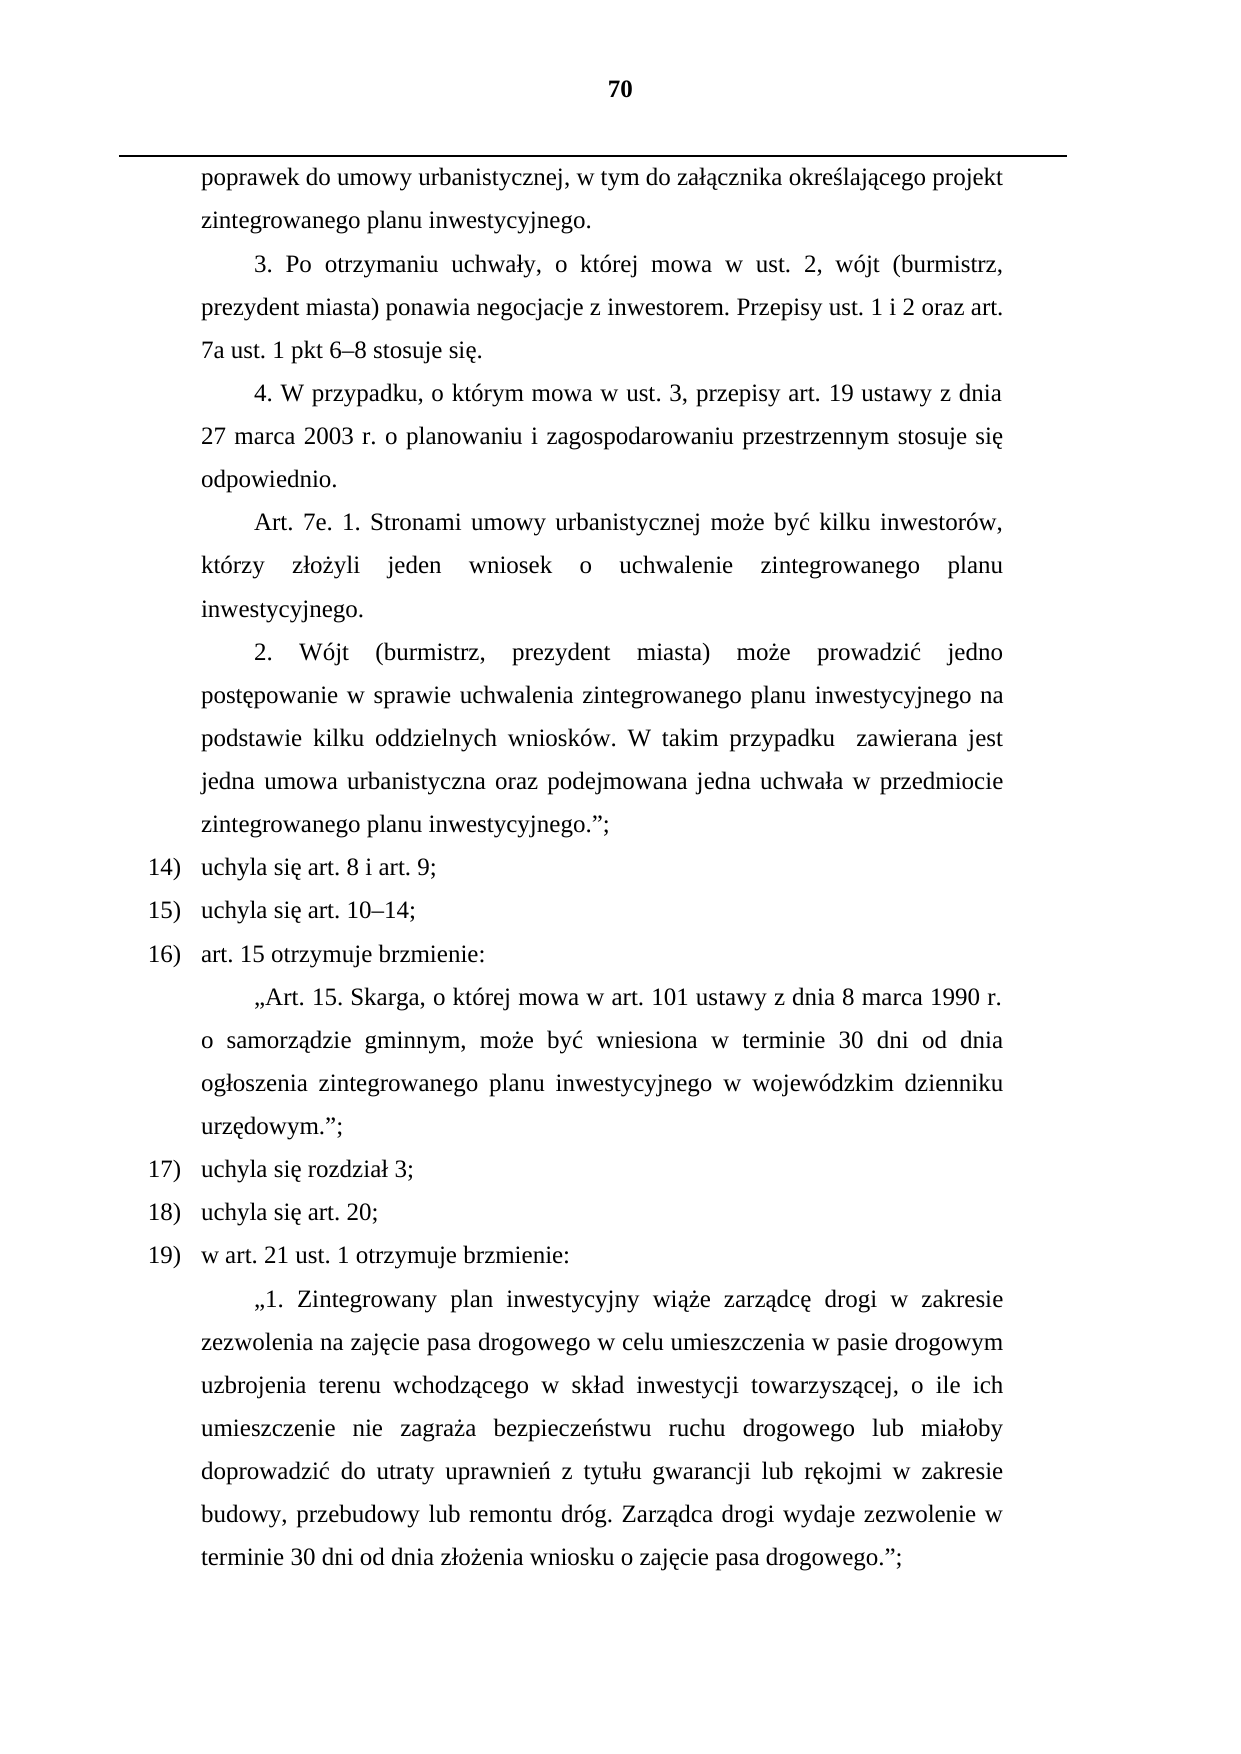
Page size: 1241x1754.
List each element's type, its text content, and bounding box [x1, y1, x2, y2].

text 3. Po otrzymaniu uchwały, o której mowa w ust. 2, wójt (burmistrz, prezydent miasta) ponawia negocjacje z inwestorem. Przepisy ust. 1 i 2 oraz art. 7a ust. 1 pkt 6–8 stosuje się. [201, 249, 1004, 364]
text 14) uchyla się art. 8 i art. 9; [148, 852, 1004, 881]
text 2. Wójt (burmistrz, prezydent miasta) może prowadzić jedno postępowanie w sprawie uchwalenia zintegrowanego planu inwestycyjnego na podstawie kilku oddzielnych wniosków. W takim przypadku zawierana jest jedna umowa urbanistyczna oraz podejmowana jedna uchwała w przedmiocie zintegrowanego planu inwestycyjnego.”; [201, 637, 1004, 838]
text 18) uchyla się art. 20; [148, 1197, 1004, 1226]
text 15) uchyla się art. 10–14; [148, 896, 1004, 924]
text 4. W przypadku, o którym mowa w ust. 3, przepisy art. 19 ustawy z dnia 27 marca 2003 r. o planowaniu i zagospodarowaniu przestrzennym stosuje się odpowiednio. [201, 378, 1004, 493]
text „1. Zintegrowany plan inwestycyjny wiąże zarządcę drogi w zakresie zezwolenia na zajęcie pasa drogowego w celu umieszczenia w pasie drogowym uzbrojenia terenu wchodzącego w skład inwestycji towarzyszącej, o ile ich umieszczenie nie zagraża bezpieczeństwu ruchu drogowego lub miałoby doprowadzić do utraty uprawnień z tytułu gwarancji lub rękojmi w zakresie budowy, przebudowy lub remontu dróg. Zarządca drogi wydaje zezwolenie w terminie 30 dni od dnia złożenia wniosku o zajęcie pasa drogowego.”; [201, 1284, 1004, 1571]
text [201, 162, 1004, 234]
text 16) art. 15 otrzymuje brzmienie: [148, 939, 1004, 967]
text 19) w art. 21 ust. 1 otrzymuje brzmienie: [148, 1241, 1004, 1269]
text Art. 7e. 1. Stronami umowy urbanistycznej może być kilku inwestorów, którzy złożyli jeden wniosek o uchwalenie zintegrowanego planu inwestycyjnego. [201, 507, 1004, 622]
text „Art. 15. Skarga, o której mowa w art. 101 ustawy z dnia 8 marca 1990 r. o samorządzie gminnym, może być wniesiona w terminie 30 dni od dnia ogłoszenia zintegrowanego planu inwestycyjnego w wojewódzkim dzienniku urzędowym.”; [201, 982, 1004, 1140]
text 17) uchyla się rozdział 3; [148, 1154, 1004, 1183]
